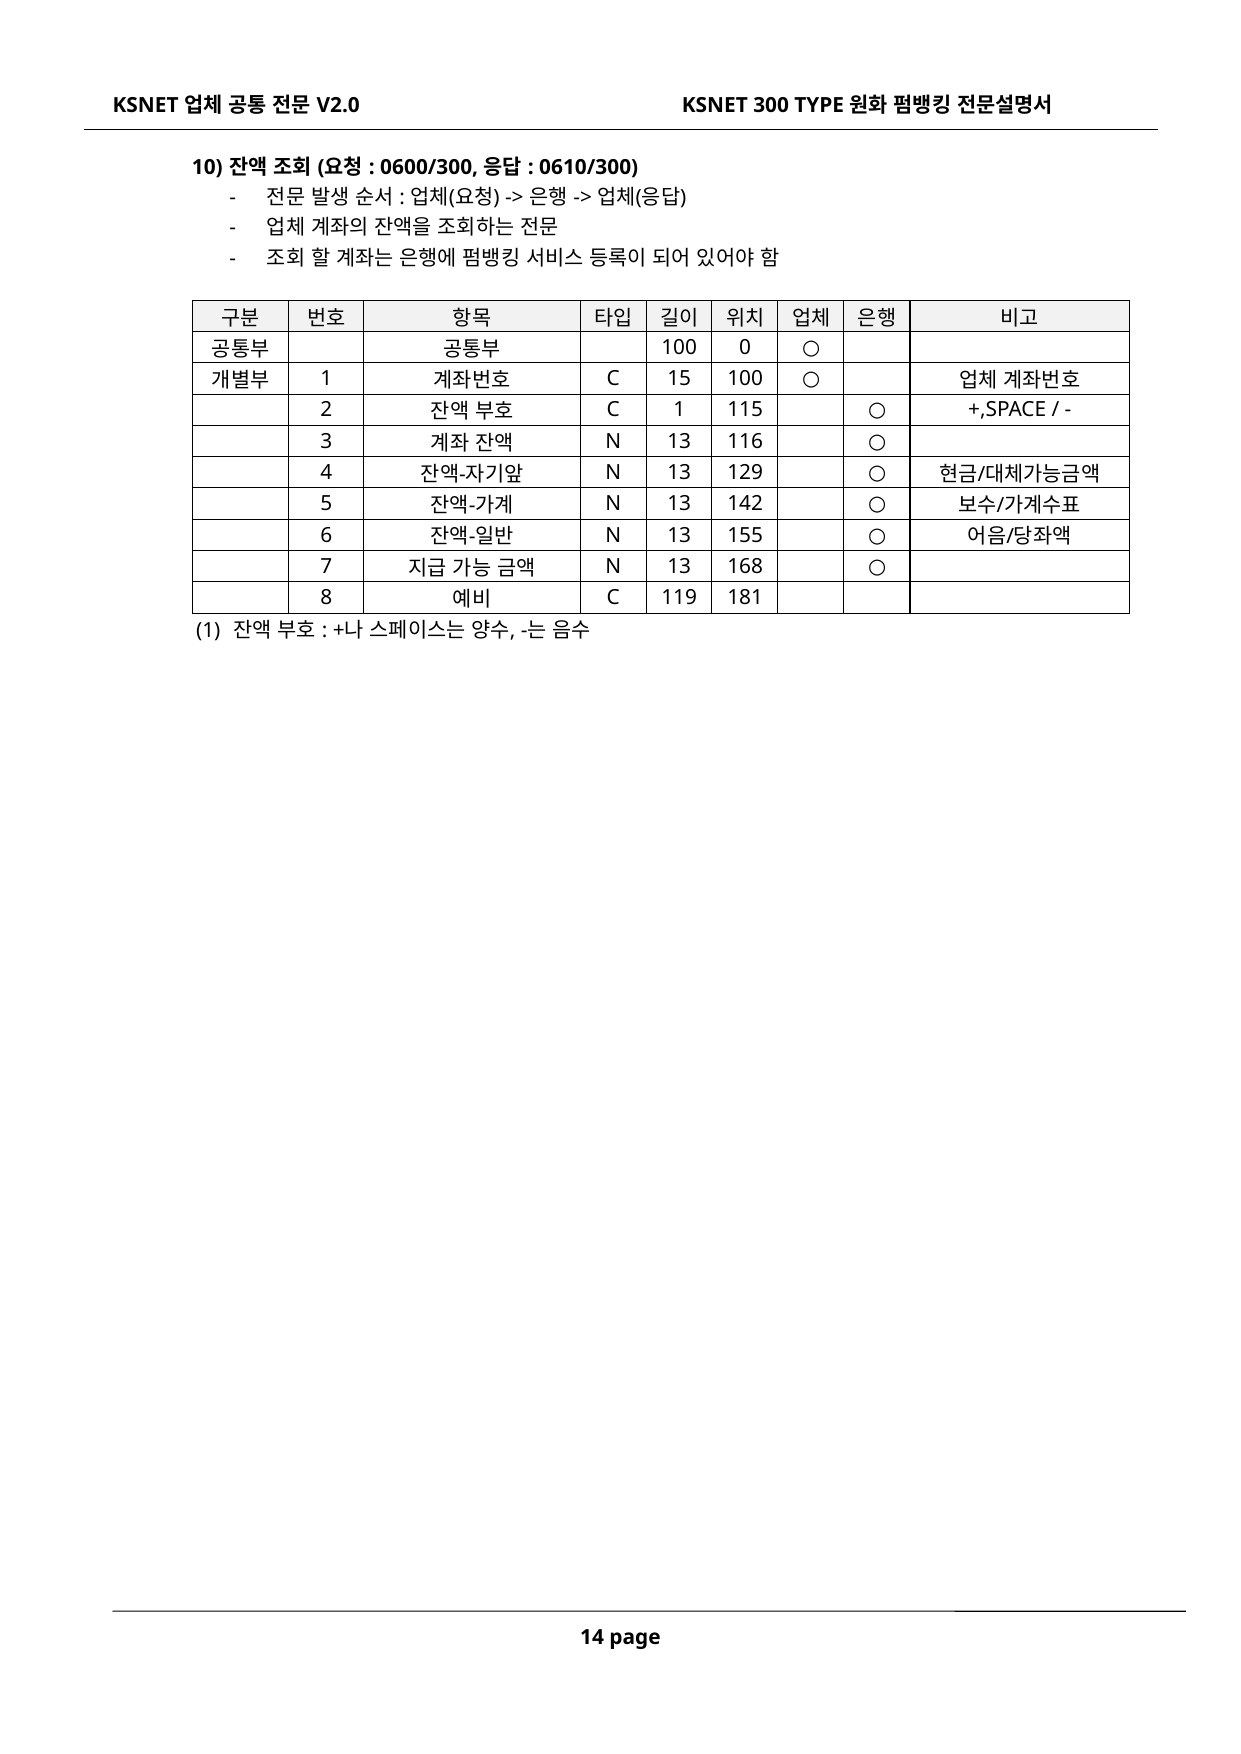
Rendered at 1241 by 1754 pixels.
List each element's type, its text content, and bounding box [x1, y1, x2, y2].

table_cell [778, 488, 843, 519]
table_cell [193, 520, 288, 550]
table_cell 155 [712, 520, 777, 550]
table_cell 15 [647, 363, 711, 393]
table_cell ○ [844, 457, 909, 487]
table_cell N [581, 488, 646, 519]
table_cell 2 [289, 395, 363, 425]
table_cell 업체 계좌번호 [911, 363, 1129, 393]
list 잔액 부호 : +나 스페이스는 양수, -는 음수 [196, 614, 1128, 644]
table_cell C [581, 395, 646, 425]
table_cell 잔액-가계 [364, 488, 580, 519]
table_cell 지급 가능 금액 [364, 551, 580, 581]
table_cell [778, 582, 843, 612]
table_cell 168 [712, 551, 777, 581]
table_cell 개별부 [193, 363, 288, 393]
table_header 구분 [193, 301, 288, 331]
list 잔액 조회 (요청 : 0600/300, 응답 : 0610/300) [192, 150, 1128, 180]
table_cell 13 [647, 520, 711, 550]
table_cell 1 [289, 363, 363, 393]
table_cell 115 [712, 395, 777, 425]
table_header 길이 [647, 301, 711, 331]
table_cell C [581, 363, 646, 393]
table_cell [581, 332, 646, 362]
table_cell 잔액-일반 [364, 520, 580, 550]
table_cell N [581, 457, 646, 487]
table_cell [193, 395, 288, 425]
table_cell 13 [647, 426, 711, 456]
table_cell [778, 395, 843, 425]
table_cell ○ [844, 520, 909, 550]
table_cell ○ [844, 426, 909, 456]
table_cell ○ [844, 551, 909, 581]
table_cell [844, 363, 909, 393]
table_header 번호 [289, 301, 363, 331]
table_cell [911, 582, 1129, 612]
table_cell 현금/대체가능금액 [911, 457, 1129, 487]
table_cell 13 [647, 551, 711, 581]
table_cell 공통부 [193, 332, 288, 362]
table_cell [778, 551, 843, 581]
table_cell ○ [778, 363, 843, 393]
table_header 항목 [364, 301, 580, 331]
table_cell [911, 332, 1129, 362]
table_cell N [581, 426, 646, 456]
table_cell C [581, 582, 646, 612]
list 조회 할 계좌는 은행에 펌뱅킹 서비스 등록이 되어 있어야 함 [229, 241, 1128, 271]
table_cell 100 [647, 332, 711, 362]
table_cell 100 [712, 363, 777, 393]
table_cell 7 [289, 551, 363, 581]
table_cell [778, 520, 843, 550]
table_header 비고 [911, 301, 1129, 331]
list 전문 발생 순서 : 업체(요청) -> 은행 -> 업체(응답) [229, 180, 1128, 211]
table_cell ○ [844, 488, 909, 519]
table_cell 잔액-자기앞 [364, 457, 580, 487]
table_cell [193, 582, 288, 612]
table_header 위치 [712, 301, 777, 331]
table_cell N [581, 551, 646, 581]
table_cell [193, 551, 288, 581]
table_cell 129 [712, 457, 777, 487]
table_header 은행 [844, 301, 909, 331]
table_cell 8 [289, 582, 363, 612]
table_cell [911, 426, 1129, 456]
table_cell [911, 551, 1129, 581]
table_cell [193, 488, 288, 519]
table_cell 181 [712, 582, 777, 612]
table_cell [778, 457, 843, 487]
table_cell 예비 [364, 582, 580, 612]
table_cell 공통부 [364, 332, 580, 362]
table_cell [193, 426, 288, 456]
table_cell ○ [778, 332, 843, 362]
table_cell 계좌번호 [364, 363, 580, 393]
table_cell [844, 332, 909, 362]
table_cell 13 [647, 488, 711, 519]
table_cell 119 [647, 582, 711, 612]
table_cell [289, 332, 363, 362]
table_cell N [581, 520, 646, 550]
table_cell 6 [289, 520, 363, 550]
table_cell 0 [712, 332, 777, 362]
table_cell +,SPACE / - [911, 395, 1129, 425]
list 업체 계좌의 잔액을 조회하는 전문 [229, 211, 1128, 241]
table_cell [844, 582, 909, 612]
table_header 타입 [581, 301, 646, 331]
table_cell 계좌 잔액 [364, 426, 580, 456]
table_cell 142 [712, 488, 777, 519]
table_cell 잔액 부호 [364, 395, 580, 425]
table_cell 116 [712, 426, 777, 456]
table_cell [778, 426, 843, 456]
table_cell 5 [289, 488, 363, 519]
table_cell 어음/당좌액 [911, 520, 1129, 550]
table_header 업체 [778, 301, 843, 331]
table_cell 보수/가계수표 [911, 488, 1129, 519]
table_cell 3 [289, 426, 363, 456]
table_cell [193, 457, 288, 487]
table_cell 13 [647, 457, 711, 487]
table_cell ○ [844, 395, 909, 425]
table_cell 1 [647, 395, 711, 425]
table_cell 4 [289, 457, 363, 487]
